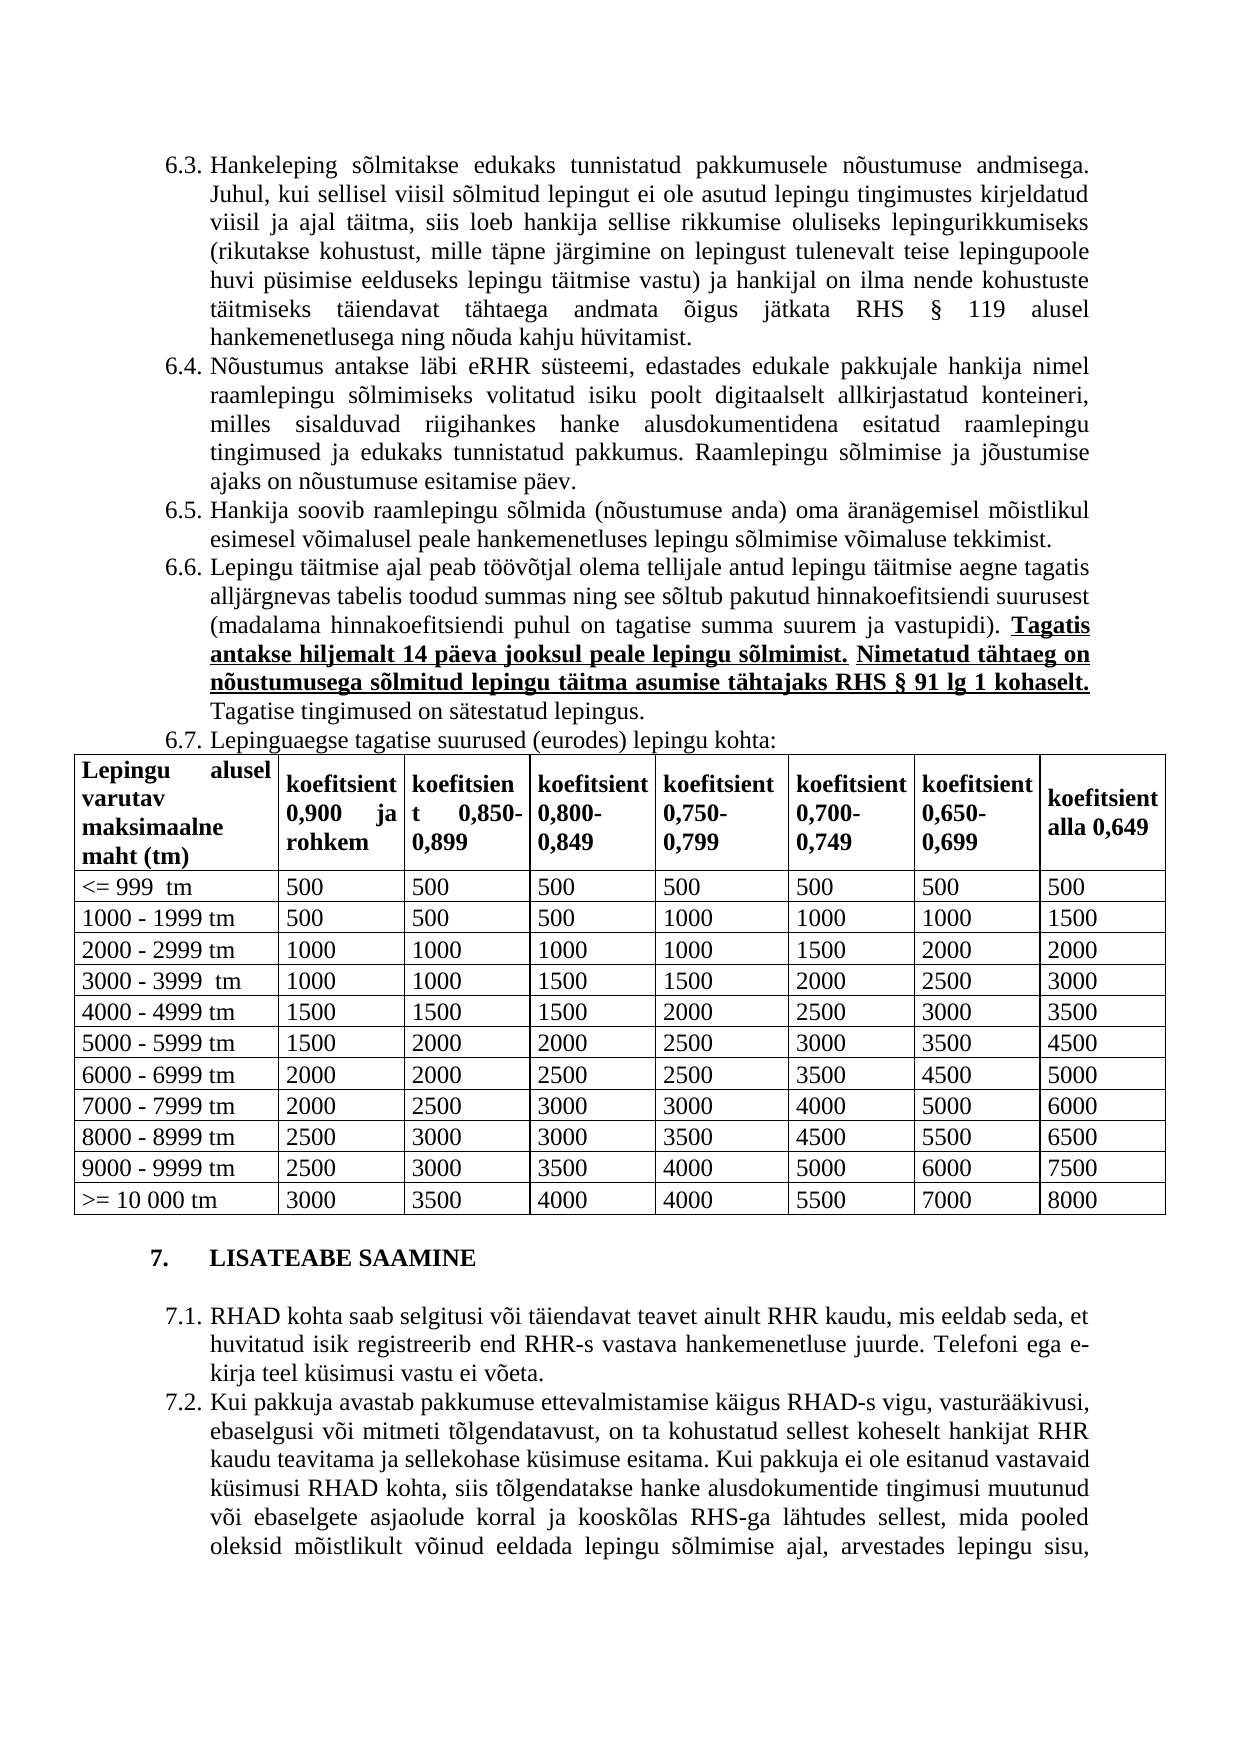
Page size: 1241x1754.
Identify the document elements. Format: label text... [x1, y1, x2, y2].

table_cell 2000 [789, 965, 914, 995]
table_cell 5000 [915, 1090, 1039, 1120]
table_cell 3500 [531, 1152, 655, 1182]
table_cell 3500 [1041, 996, 1165, 1026]
table_cell 3000 - 3999 tm [75, 965, 278, 995]
table_cell 1500 [1041, 902, 1165, 932]
table_cell 1000 [279, 965, 404, 995]
table_cell 1000 - 1999 tm [75, 902, 278, 932]
table_cell 5000 [1041, 1058, 1165, 1088]
table_cell 1500 [279, 1027, 404, 1057]
table_cell >= 10 000 tm [75, 1183, 278, 1213]
table_cell 500 [531, 902, 655, 932]
table_cell 500 [789, 871, 914, 901]
table_cell 3000 [656, 1090, 788, 1120]
table_cell 2000 [656, 996, 788, 1026]
table_cell 4000 - 4999 tm [75, 996, 278, 1026]
table_cell 500 [531, 871, 655, 901]
table_header koefitsient 0,800-0,849 [531, 755, 655, 870]
table_cell 500 [1041, 871, 1165, 901]
table_cell 2000 [405, 1058, 529, 1088]
table_cell 4500 [1041, 1027, 1165, 1057]
table_cell 2000 - 2999 tm [75, 933, 278, 963]
table_cell 3500 [915, 1027, 1039, 1057]
table_cell 2500 [279, 1121, 404, 1151]
table_cell 2500 [656, 1058, 788, 1088]
table_cell 3000 [789, 1027, 914, 1057]
table_cell 9000 - 9999 tm [75, 1152, 278, 1182]
table_cell 1000 [656, 933, 788, 963]
table_cell 3000 [531, 1121, 655, 1151]
table_cell 2500 [656, 1027, 788, 1057]
table_cell 500 [279, 902, 404, 932]
table_cell 1500 [656, 965, 788, 995]
table_cell 3000 [531, 1090, 655, 1120]
table_header koefitsient alla 0,649 [1041, 755, 1165, 870]
table_cell 500 [405, 902, 529, 932]
table_cell 8000 - 8999 tm [75, 1121, 278, 1151]
table_cell 1000 [405, 965, 529, 995]
table_cell 4500 [915, 1058, 1039, 1088]
table_cell 2000 [279, 1058, 404, 1088]
table_cell 1500 [531, 965, 655, 995]
text Lepinguaegse tagatise suurused (eurodes) lepingu kohta: [165, 725, 1090, 754]
table_cell 4000 [789, 1090, 914, 1120]
table_cell 7000 - 7999 tm [75, 1090, 278, 1120]
table_cell 6500 [1041, 1121, 1165, 1151]
table_cell 3000 [279, 1183, 404, 1213]
table_cell 500 [656, 871, 788, 901]
table_cell <= 999 tm [75, 871, 278, 901]
table_cell 3500 [789, 1058, 914, 1088]
table_cell 1500 [531, 996, 655, 1026]
table_cell 500 [915, 871, 1039, 901]
table_cell 1000 [789, 902, 914, 932]
table_cell 8000 [1041, 1183, 1165, 1213]
table_cell 1000 [405, 933, 529, 963]
table_cell 4500 [789, 1121, 914, 1151]
table_cell 2000 [279, 1090, 404, 1120]
table_cell 1000 [915, 902, 1039, 932]
table_cell 6000 [1041, 1090, 1165, 1120]
table_cell 2500 [915, 965, 1039, 995]
table_cell 6000 - 6999 tm [75, 1058, 278, 1088]
list LISATEABE SAAMINE [150, 1243, 1090, 1272]
table_cell 1000 [656, 902, 788, 932]
table_header Lepingu alusel varutav maksimaalne maht (tm) [75, 755, 278, 870]
table_cell 6000 [915, 1152, 1039, 1182]
table_cell 3000 [1041, 965, 1165, 995]
table_header koefitsient 0,750-0,799 [656, 755, 788, 870]
table_cell 3000 [915, 996, 1039, 1026]
table_cell 1500 [279, 996, 404, 1026]
table_cell 5500 [789, 1183, 914, 1213]
table_cell 1500 [405, 996, 529, 1026]
table_cell 2000 [1041, 933, 1165, 963]
table_header koefitsient 0,650-0,699 [915, 755, 1039, 870]
table_cell 5000 - 5999 tm [75, 1027, 278, 1057]
table_cell 3000 [405, 1121, 529, 1151]
table_cell 1500 [789, 933, 914, 963]
table_cell 2500 [789, 996, 914, 1026]
table_cell 2000 [531, 1027, 655, 1057]
table_cell 7000 [915, 1183, 1039, 1213]
table_cell 3500 [656, 1121, 788, 1151]
text RHAD kohta saab selgitusi või täiendavat teavet ainult RHR kaudu, mis eeldab seda, et huvitatud isik registreerib end RHR-s vastava hankemenetluse juurde. Telefoni ega e-kirja teel küsimusi vastu ei võeta. [165, 1301, 1090, 1387]
table_cell 2000 [405, 1027, 529, 1057]
table_header koefitsient 0,850-0,899 [405, 755, 529, 870]
table_cell 5000 [789, 1152, 914, 1182]
table_header koefitsient 0,900 ja rohkem [279, 755, 404, 870]
table_cell 3000 [405, 1152, 529, 1182]
table_cell 7500 [1041, 1152, 1165, 1182]
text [165, 1387, 1090, 1559]
table_cell 4000 [656, 1183, 788, 1213]
table_cell 1000 [279, 933, 404, 963]
table_cell 500 [405, 871, 529, 901]
text Hankija soovib raamlepingu sõlmida (nõustumuse anda) oma äranägemisel mõistlikul esimesel võimalusel peale hankemenetluses lepingu sõlmimise võimaluse tekkimist. [165, 495, 1090, 552]
table_cell 4000 [656, 1152, 788, 1182]
table_cell 3500 [405, 1183, 529, 1213]
table_cell 5500 [915, 1121, 1039, 1151]
table_cell 1000 [531, 933, 655, 963]
text Nõustumus antakse läbi eRHR süsteemi, edastades edukale pakkujale hankija nimel raamlepingu sõlmimiseks volitatud isiku poolt digitaalselt allkirjastatud konteineri, milles sisalduvad riigihankes hanke alusdokumentidena esitatud raamlepingu tingimused ja edukaks tunnistatud pakkumus. Raamlepingu sõlmimise ja jõustumise ajaks on nõustumuse esitamise päev. [165, 351, 1090, 495]
table_header koefitsient 0,700-0,749 [789, 755, 914, 870]
table_cell 2500 [405, 1090, 529, 1120]
table_cell 500 [279, 871, 404, 901]
table_cell 2500 [531, 1058, 655, 1088]
text Hankeleping sõlmitakse edukaks tunnistatud pakkumusele nõustumuse andmisega. Juhul, kui sellisel viisil sõlmitud lepingut ei ole asutud lepingu tingimustes kirjeldatud viisil ja ajal täitma, siis loeb hankija sellise rikkumise oluliseks lepingurikkumiseks (rikutakse kohustust, mille täpne järgimine on lepingust tulenevalt teise lepingupoole huvi püsimise eelduseks lepingu täitmise vastu) ja hankijal on ilma nende kohustuste täitmiseks täiendavat tähtaega andmata õigus jätkata RHS § 119 alusel hankemenetlusega ning nõuda kahju hüvitamist. [165, 150, 1090, 351]
table_cell 2000 [915, 933, 1039, 963]
text Lepingu täitmise ajal peab töövõtjal olema tellijale antud lepingu täitmise aegne tagatis alljärgnevas tabelis toodud summas ning see sõltub pakutud hinnakoefitsiendi suurusest (madalama hinnakoefitsiendi puhul on tagatise summa suurem ja vastupidi). Tagatis antakse hiljemalt 14 päeva jooksul peale lepingu sõlmimist. Nimetatud tähtaeg on nõustumusega sõlmitud lepingu täitma asumise tähtajaks RHS § 91 lg 1 kohaselt. Tagatise tingimused on sätestatud lepingus. [165, 552, 1090, 725]
table_cell 2500 [279, 1152, 404, 1182]
table_cell 4000 [531, 1183, 655, 1213]
